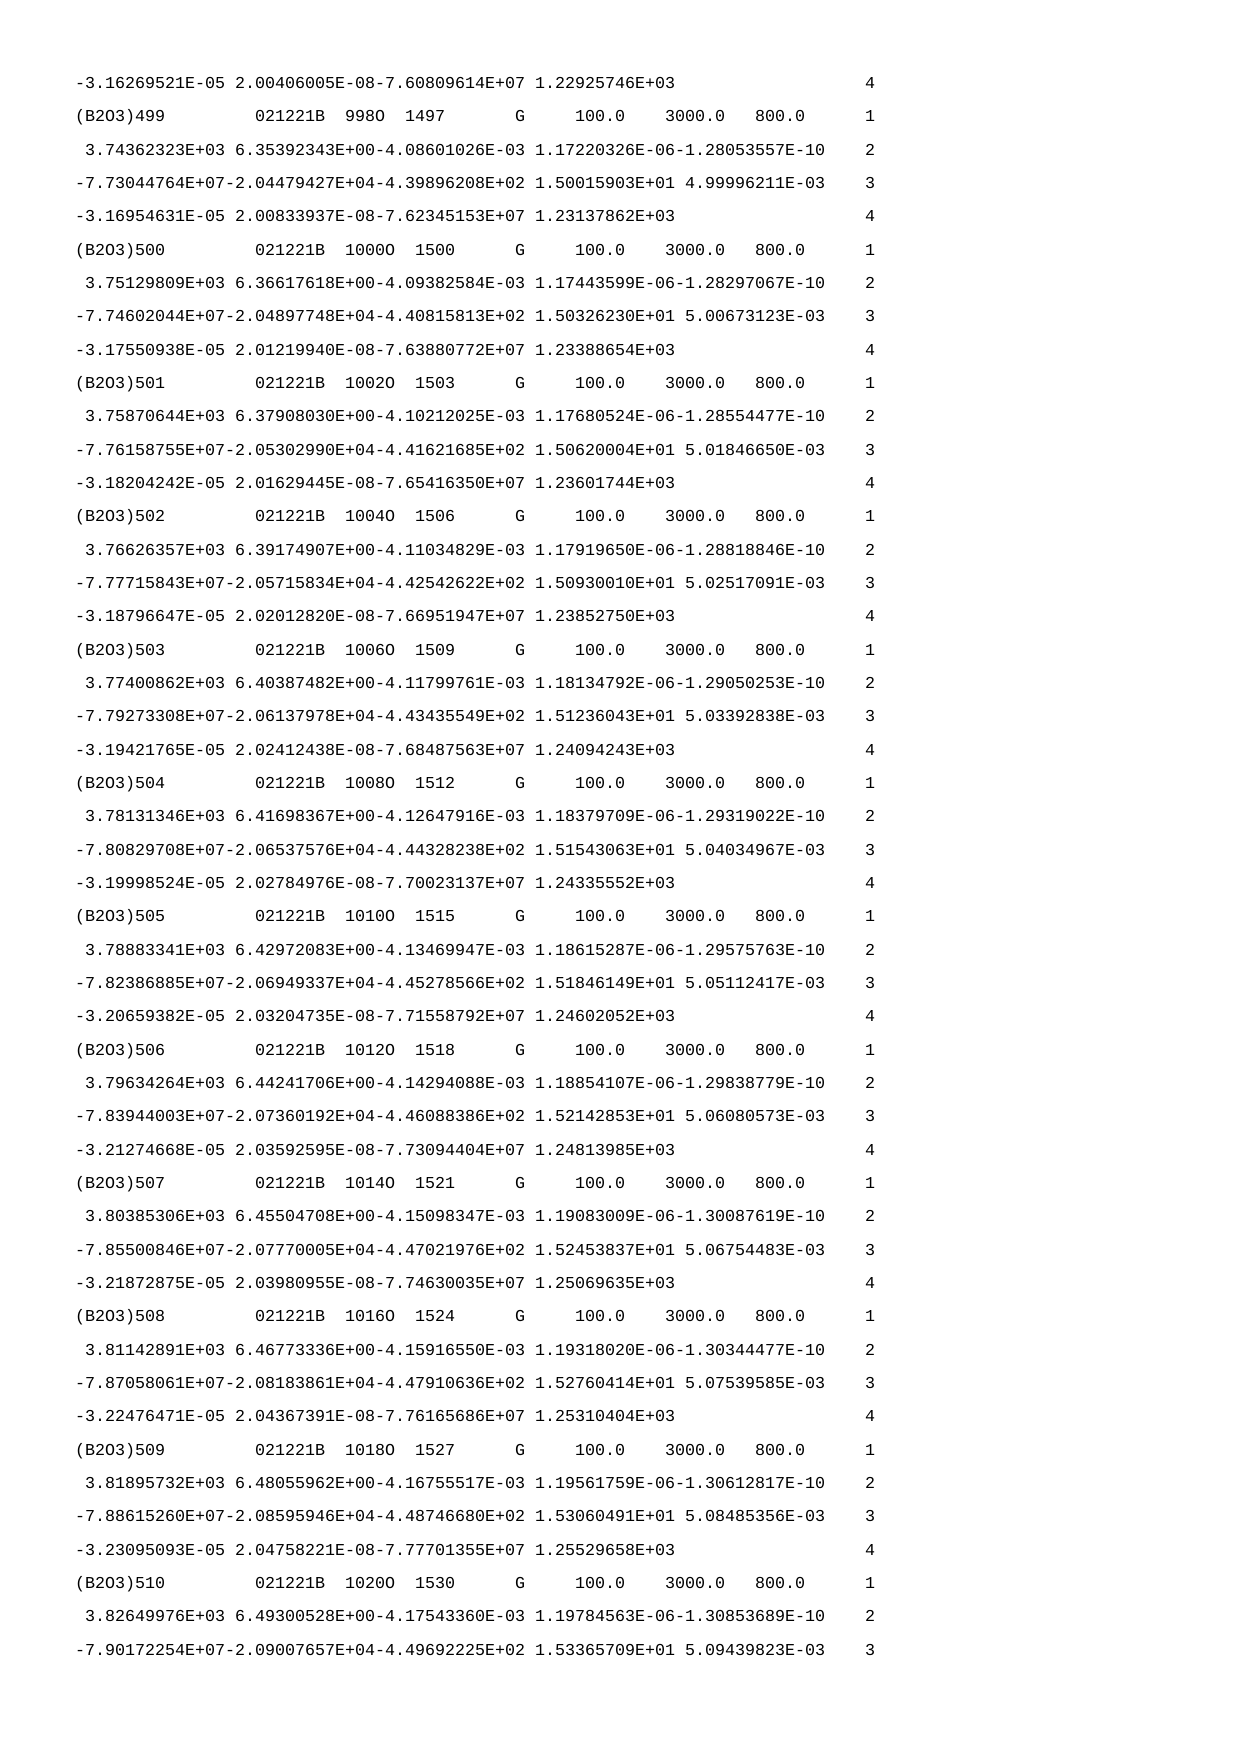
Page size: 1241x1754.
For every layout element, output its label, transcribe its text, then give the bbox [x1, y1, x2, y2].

text 3.78131346E+03 6.41698367E+00-4.12647916E-03 1.18379709E-06-1.29319022E-10 2 [75, 808, 1165, 825]
text -3.16269521E-05 2.00406005E-08-7.60809614E+07 1.22925746E+03 4 [75, 75, 1165, 92]
text -7.83944003E+07-2.07360192E+04-4.46088386E+02 1.52142853E+01 5.06080573E-03 3 [75, 1108, 1165, 1125]
text (B2O3)502 021221B 1004O 1506 G 100.0 3000.0 800.0 1 [75, 508, 1165, 525]
text (B2O3)503 021221B 1006O 1509 G 100.0 3000.0 800.0 1 [75, 642, 1165, 658]
text 3.81895732E+03 6.48055962E+00-4.16755517E-03 1.19561759E-06-1.30612817E-10 2 [75, 1475, 1165, 1492]
text -3.22476471E-05 2.04367391E-08-7.76165686E+07 1.25310404E+03 4 [75, 1408, 1165, 1425]
text -3.17550938E-05 2.01219940E-08-7.63880772E+07 1.23388654E+03 4 [75, 342, 1165, 358]
text 3.81142891E+03 6.46773336E+00-4.15916550E-03 1.19318020E-06-1.30344477E-10 2 [75, 1342, 1165, 1358]
text 3.76626357E+03 6.39174907E+00-4.11034829E-03 1.17919650E-06-1.28818846E-10 2 [75, 542, 1165, 558]
text 3.82649976E+03 6.49300528E+00-4.17543360E-03 1.19784563E-06-1.30853689E-10 2 [75, 1608, 1165, 1625]
text -3.18796647E-05 2.02012820E-08-7.66951947E+07 1.23852750E+03 4 [75, 608, 1165, 625]
text -3.19421765E-05 2.02412438E-08-7.68487563E+07 1.24094243E+03 4 [75, 742, 1165, 758]
text (B2O3)500 021221B 1000O 1500 G 100.0 3000.0 800.0 1 [75, 242, 1165, 258]
text -7.77715843E+07-2.05715834E+04-4.42542622E+02 1.50930010E+01 5.02517091E-03 3 [75, 575, 1165, 592]
text (B2O3)505 021221B 1010O 1515 G 100.0 3000.0 800.0 1 [75, 908, 1165, 925]
text 3.74362323E+03 6.35392343E+00-4.08601026E-03 1.17220326E-06-1.28053557E-10 2 [75, 142, 1165, 158]
text (B2O3)504 021221B 1008O 1512 G 100.0 3000.0 800.0 1 [75, 775, 1165, 792]
text 3.75129809E+03 6.36617618E+00-4.09382584E-03 1.17443599E-06-1.28297067E-10 2 [75, 275, 1165, 292]
text 3.77400862E+03 6.40387482E+00-4.11799761E-03 1.18134792E-06-1.29050253E-10 2 [75, 675, 1165, 692]
text -7.82386885E+07-2.06949337E+04-4.45278566E+02 1.51846149E+01 5.05112417E-03 3 [75, 975, 1165, 992]
text -7.87058061E+07-2.08183861E+04-4.47910636E+02 1.52760414E+01 5.07539585E-03 3 [75, 1375, 1165, 1392]
text (B2O3)509 021221B 1018O 1527 G 100.0 3000.0 800.0 1 [75, 1442, 1165, 1458]
text 3.75870644E+03 6.37908030E+00-4.10212025E-03 1.17680524E-06-1.28554477E-10 2 [75, 408, 1165, 425]
text -7.88615260E+07-2.08595946E+04-4.48746680E+02 1.53060491E+01 5.08485356E-03 3 [75, 1508, 1165, 1525]
text -3.21872875E-05 2.03980955E-08-7.74630035E+07 1.25069635E+03 4 [75, 1275, 1165, 1292]
text -3.19998524E-05 2.02784976E-08-7.70023137E+07 1.24335552E+03 4 [75, 875, 1165, 892]
text (B2O3)510 021221B 1020O 1530 G 100.0 3000.0 800.0 1 [75, 1575, 1165, 1592]
text -7.76158755E+07-2.05302990E+04-4.41621685E+02 1.50620004E+01 5.01846650E-03 3 [75, 442, 1165, 458]
text -7.73044764E+07-2.04479427E+04-4.39896208E+02 1.50015903E+01 4.99996211E-03 3 [75, 175, 1165, 192]
text (B2O3)507 021221B 1014O 1521 G 100.0 3000.0 800.0 1 [75, 1175, 1165, 1192]
text (B2O3)508 021221B 1016O 1524 G 100.0 3000.0 800.0 1 [75, 1308, 1165, 1325]
text 3.80385306E+03 6.45504708E+00-4.15098347E-03 1.19083009E-06-1.30087619E-10 2 [75, 1208, 1165, 1225]
text -7.74602044E+07-2.04897748E+04-4.40815813E+02 1.50326230E+01 5.00673123E-03 3 [75, 308, 1165, 325]
text (B2O3)501 021221B 1002O 1503 G 100.0 3000.0 800.0 1 [75, 375, 1165, 392]
text (B2O3)506 021221B 1012O 1518 G 100.0 3000.0 800.0 1 [75, 1042, 1165, 1058]
text -7.85500846E+07-2.07770005E+04-4.47021976E+02 1.52453837E+01 5.06754483E-03 3 [75, 1242, 1165, 1258]
text -3.23095093E-05 2.04758221E-08-7.77701355E+07 1.25529658E+03 4 [75, 1542, 1165, 1558]
text -3.18204242E-05 2.01629445E-08-7.65416350E+07 1.23601744E+03 4 [75, 475, 1165, 492]
text -7.80829708E+07-2.06537576E+04-4.44328238E+02 1.51543063E+01 5.04034967E-03 3 [75, 842, 1165, 858]
text -3.20659382E-05 2.03204735E-08-7.71558792E+07 1.24602052E+03 4 [75, 1008, 1165, 1025]
text 3.78883341E+03 6.42972083E+00-4.13469947E-03 1.18615287E-06-1.29575763E-10 2 [75, 942, 1165, 958]
text 3.79634264E+03 6.44241706E+00-4.14294088E-03 1.18854107E-06-1.29838779E-10 2 [75, 1075, 1165, 1092]
text -7.90172254E+07-2.09007657E+04-4.49692225E+02 1.53365709E+01 5.09439823E-03 3 [75, 1642, 1165, 1658]
text -3.16954631E-05 2.00833937E-08-7.62345153E+07 1.23137862E+03 4 [75, 208, 1165, 225]
text -7.79273308E+07-2.06137978E+04-4.43435549E+02 1.51236043E+01 5.03392838E-03 3 [75, 708, 1165, 725]
text (B2O3)499 021221B 998O 1497 G 100.0 3000.0 800.0 1 [75, 108, 1165, 125]
text -3.21274668E-05 2.03592595E-08-7.73094404E+07 1.24813985E+03 4 [75, 1142, 1165, 1158]
